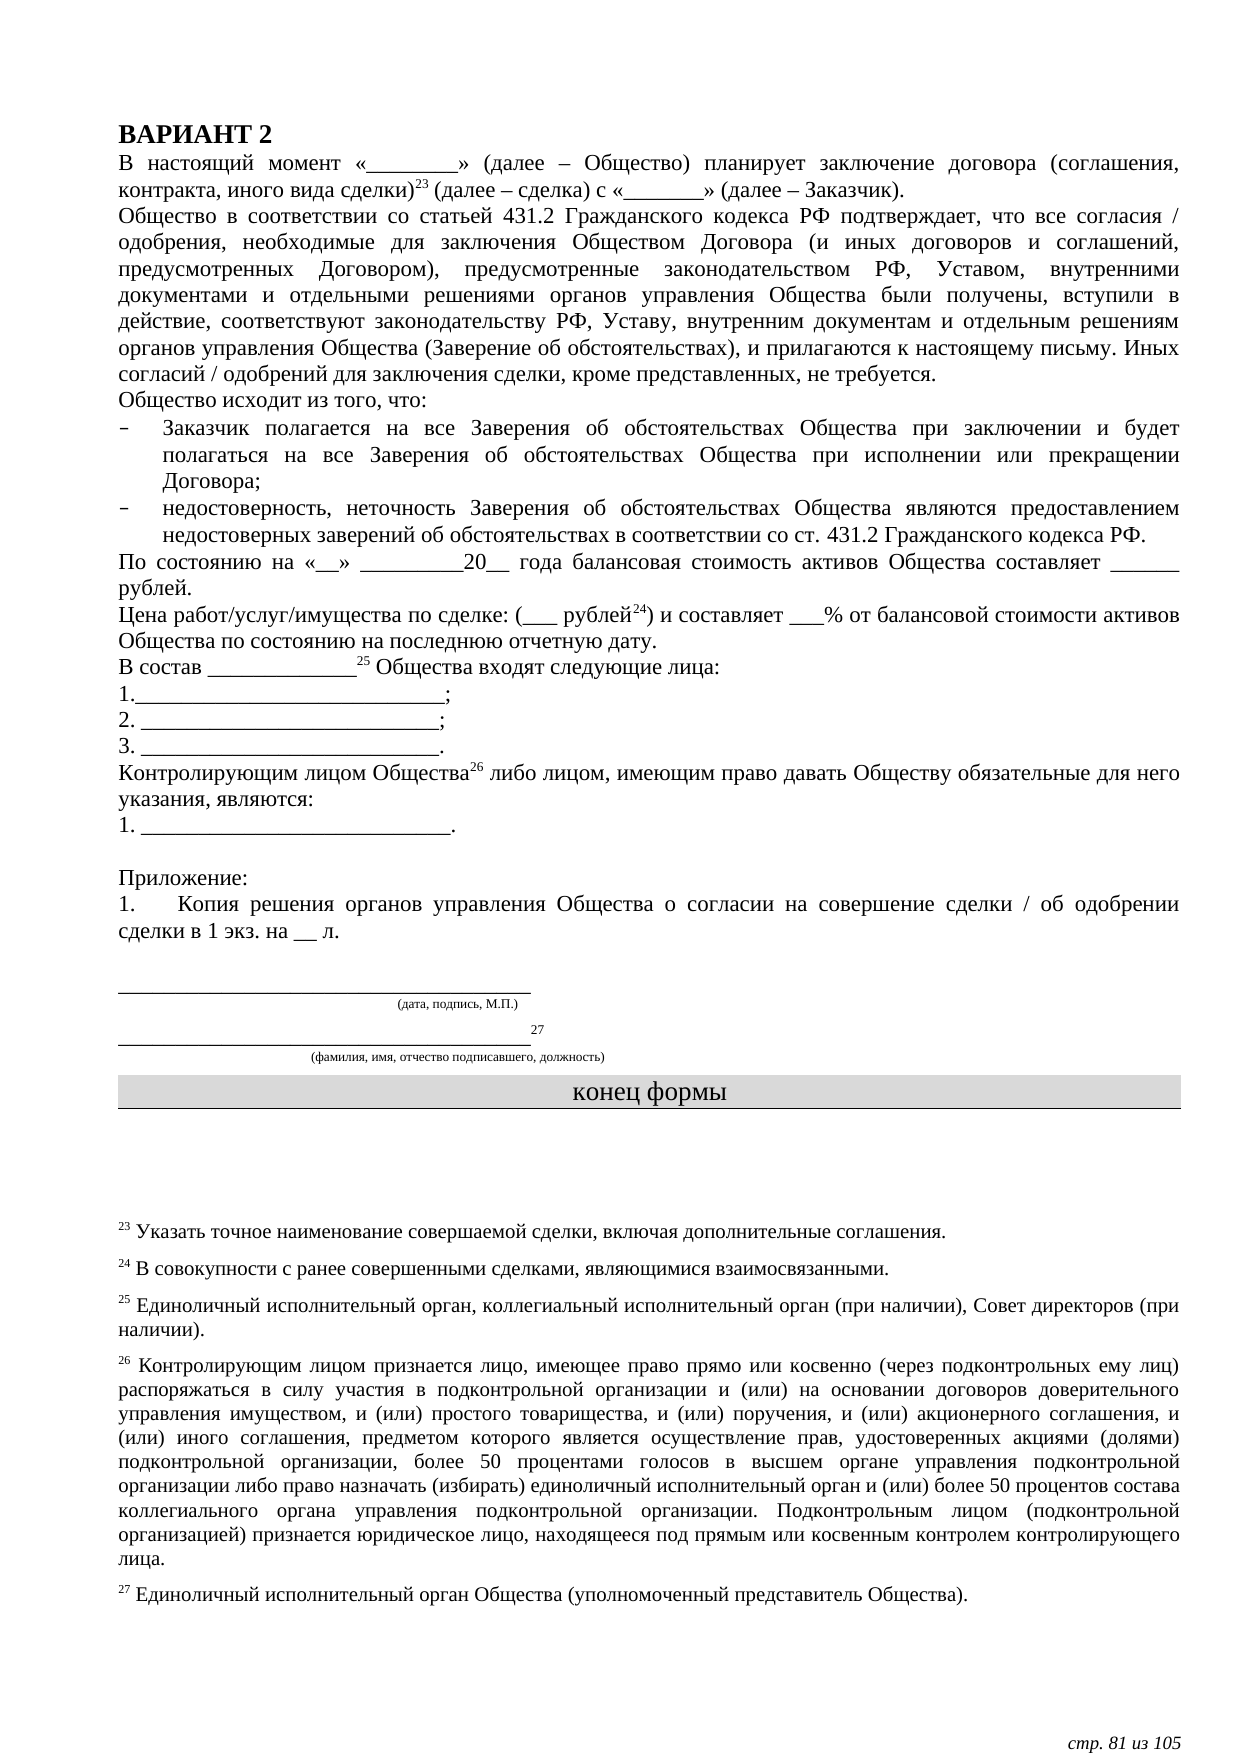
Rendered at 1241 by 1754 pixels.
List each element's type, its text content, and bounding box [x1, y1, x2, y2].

text Общество исходит из того, что: [118, 386, 1181, 413]
text конец формы [118, 1075, 1181, 1108]
list Заказчик полагается на все Заверения об обстоятельствах Общества при заключении и будет полагаться на все Заверения об обстоятельствах Общества при исполнении или прекращении Договора; [118, 413, 1181, 493]
text 2. __________________________; [118, 706, 1181, 732]
text ____________________________________ [118, 1022, 1181, 1049]
text (дата, подпись, М.П.) [118, 996, 797, 1022]
text Общество в соответствии со статьей 431.2 Гражданского кодекса РФ подтверждает, что все согласия / одобрения, необходимые для заключения Обществом Договора (и иных договоров и соглашений, предусмотренных Договором), предусмотренные законодательством РФ, Уставом, внутренними документами и отдельными решениями органов управления Общества были получены, вступили в действие, соответствуют законодательству РФ, Уставу, внутренним документам и отдельным решениям органов управления Общества (Заверение об обстоятельствах), и прилагаются к настоящему письму. Иных согласий / одобрений для заключения сделки, кроме представленных, не требуется. [118, 202, 1181, 386]
text (фамилия, имя, отчество подписавшего, должность) [118, 1049, 797, 1075]
text 1. ___________________________. [118, 811, 1181, 838]
text В настоящий момент «________» (далее – Общество) планирует заключение договора (соглашения, контракта, иного вида сделки) (далее – сделка) с «_______» (далее – Заказчик). [118, 149, 1181, 202]
text ВАРИАНТ 2 [118, 118, 1181, 149]
text Цена работ/услуг/имущества по сделке: (___ рублей) и составляет ___% от балансовой стоимости активов Общества по состоянию на последнюю отчетную дату. [118, 601, 1181, 653]
text 1.___________________________; [118, 680, 1181, 706]
text Контролирующим лицом Общества либо лицом, имеющим право давать Обществу обязательные для него указания, являются: [118, 759, 1181, 811]
list недостоверность, неточность Заверения об обстоятельствах Общества являются предоставлением недостоверных заверений об обстоятельствах в соответствии со ст. 431.2 Гражданского кодекса РФ. [118, 493, 1181, 548]
text 3. __________________________. [118, 732, 1181, 759]
text ____________________________________ [118, 969, 1181, 996]
text Приложение: [118, 864, 1181, 891]
text В состав _____________ Общества входят следующие лица: [118, 653, 1181, 680]
text По состоянию на «__» _________20__ года балансовая стоимость активов Общества составляет ______ рублей. [118, 548, 1181, 601]
text 1. Копия решения органов управления Общества о согласии на совершение сделки / об одобрении сделки в 1 экз. на __ л. [118, 891, 1181, 943]
